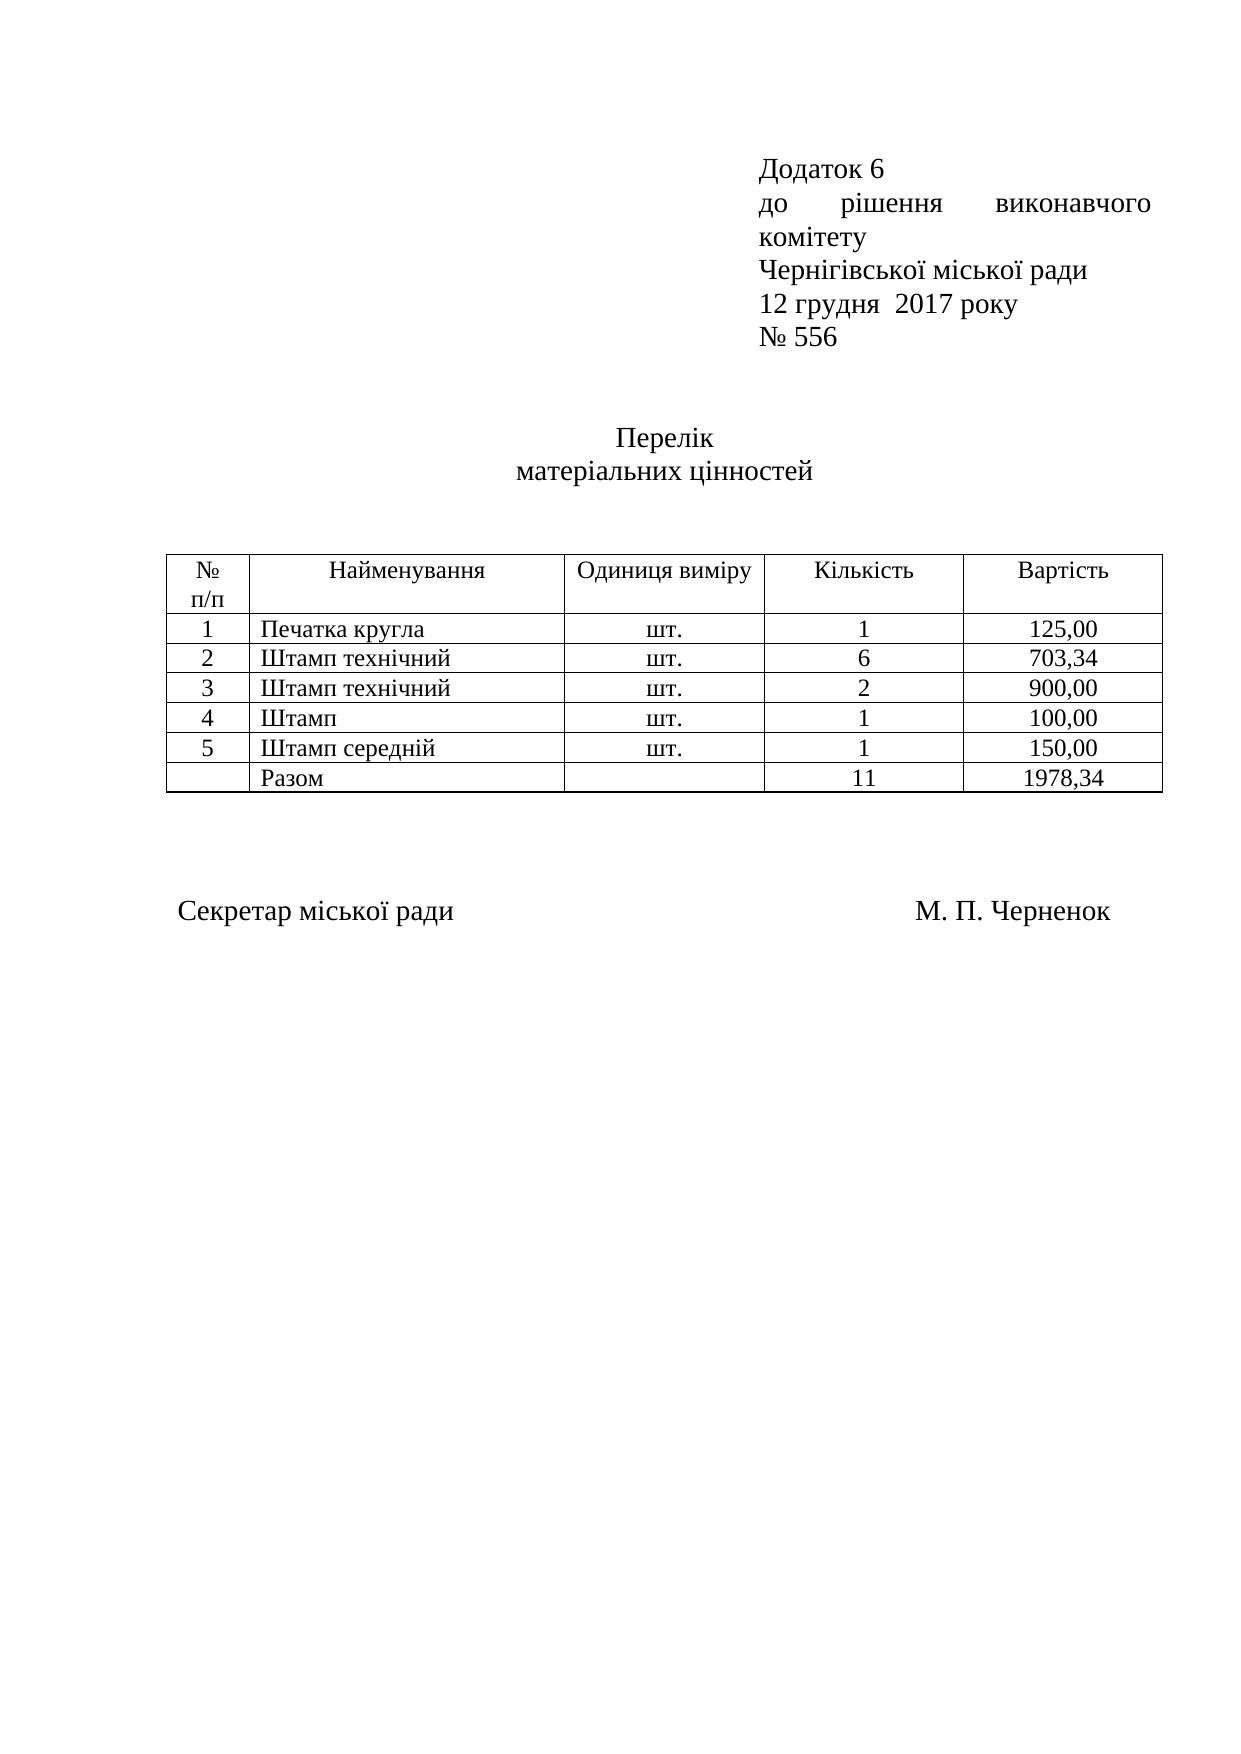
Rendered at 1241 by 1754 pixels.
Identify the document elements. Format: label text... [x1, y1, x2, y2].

text Перелік [177, 420, 1152, 453]
text до рішення виконавчого комітету [758, 185, 1152, 252]
table_header № п/п [167, 555, 249, 613]
table_cell 900,00 [964, 673, 1162, 702]
table_header Кількість [765, 555, 963, 613]
table_cell 1 [765, 733, 963, 762]
table_cell шт. [565, 673, 764, 702]
table_cell шт. [565, 644, 764, 672]
table_cell Печатка кругла [250, 614, 564, 642]
table_cell [565, 763, 764, 791]
table_header Одиниця виміру [565, 555, 764, 613]
table_cell 5 [167, 733, 249, 762]
table_cell [167, 763, 249, 791]
table_cell 1 [765, 703, 963, 732]
text 12 грудня 2017 року [758, 286, 1152, 319]
table_cell Штамп [250, 703, 564, 732]
table_cell шт. [565, 703, 764, 732]
table_cell 150,00 [964, 733, 1162, 762]
table_header Найменування [250, 555, 564, 613]
table_cell 125,00 [964, 614, 1162, 642]
table_cell 100,00 [964, 703, 1162, 732]
table_header Вартість [964, 555, 1162, 613]
table_cell 6 [765, 644, 963, 672]
table_cell шт. [565, 614, 764, 642]
table_cell шт. [565, 733, 764, 762]
table_cell 3 [167, 673, 249, 702]
table_cell Разом [250, 763, 564, 791]
table_cell 11 [765, 763, 963, 791]
text Секретар міської ради М. П. Черненок [177, 893, 1152, 927]
table_cell Штамп середній [250, 733, 564, 762]
table_cell Штамп технічний [250, 644, 564, 672]
table_cell 1 [167, 614, 249, 642]
text № 556 [758, 319, 1152, 353]
table_cell 703,34 [964, 644, 1162, 672]
table_cell 2 [765, 673, 963, 702]
table_cell 2 [167, 644, 249, 672]
table_cell 1 [765, 614, 963, 642]
table_cell 4 [167, 703, 249, 732]
text Чернігівської міської ради [758, 252, 1152, 286]
text Додаток 6 [758, 152, 1152, 185]
table_cell 1978,34 [964, 763, 1162, 791]
table_cell Штамп технічний [250, 673, 564, 702]
text матеріальних цінностей [177, 453, 1152, 487]
